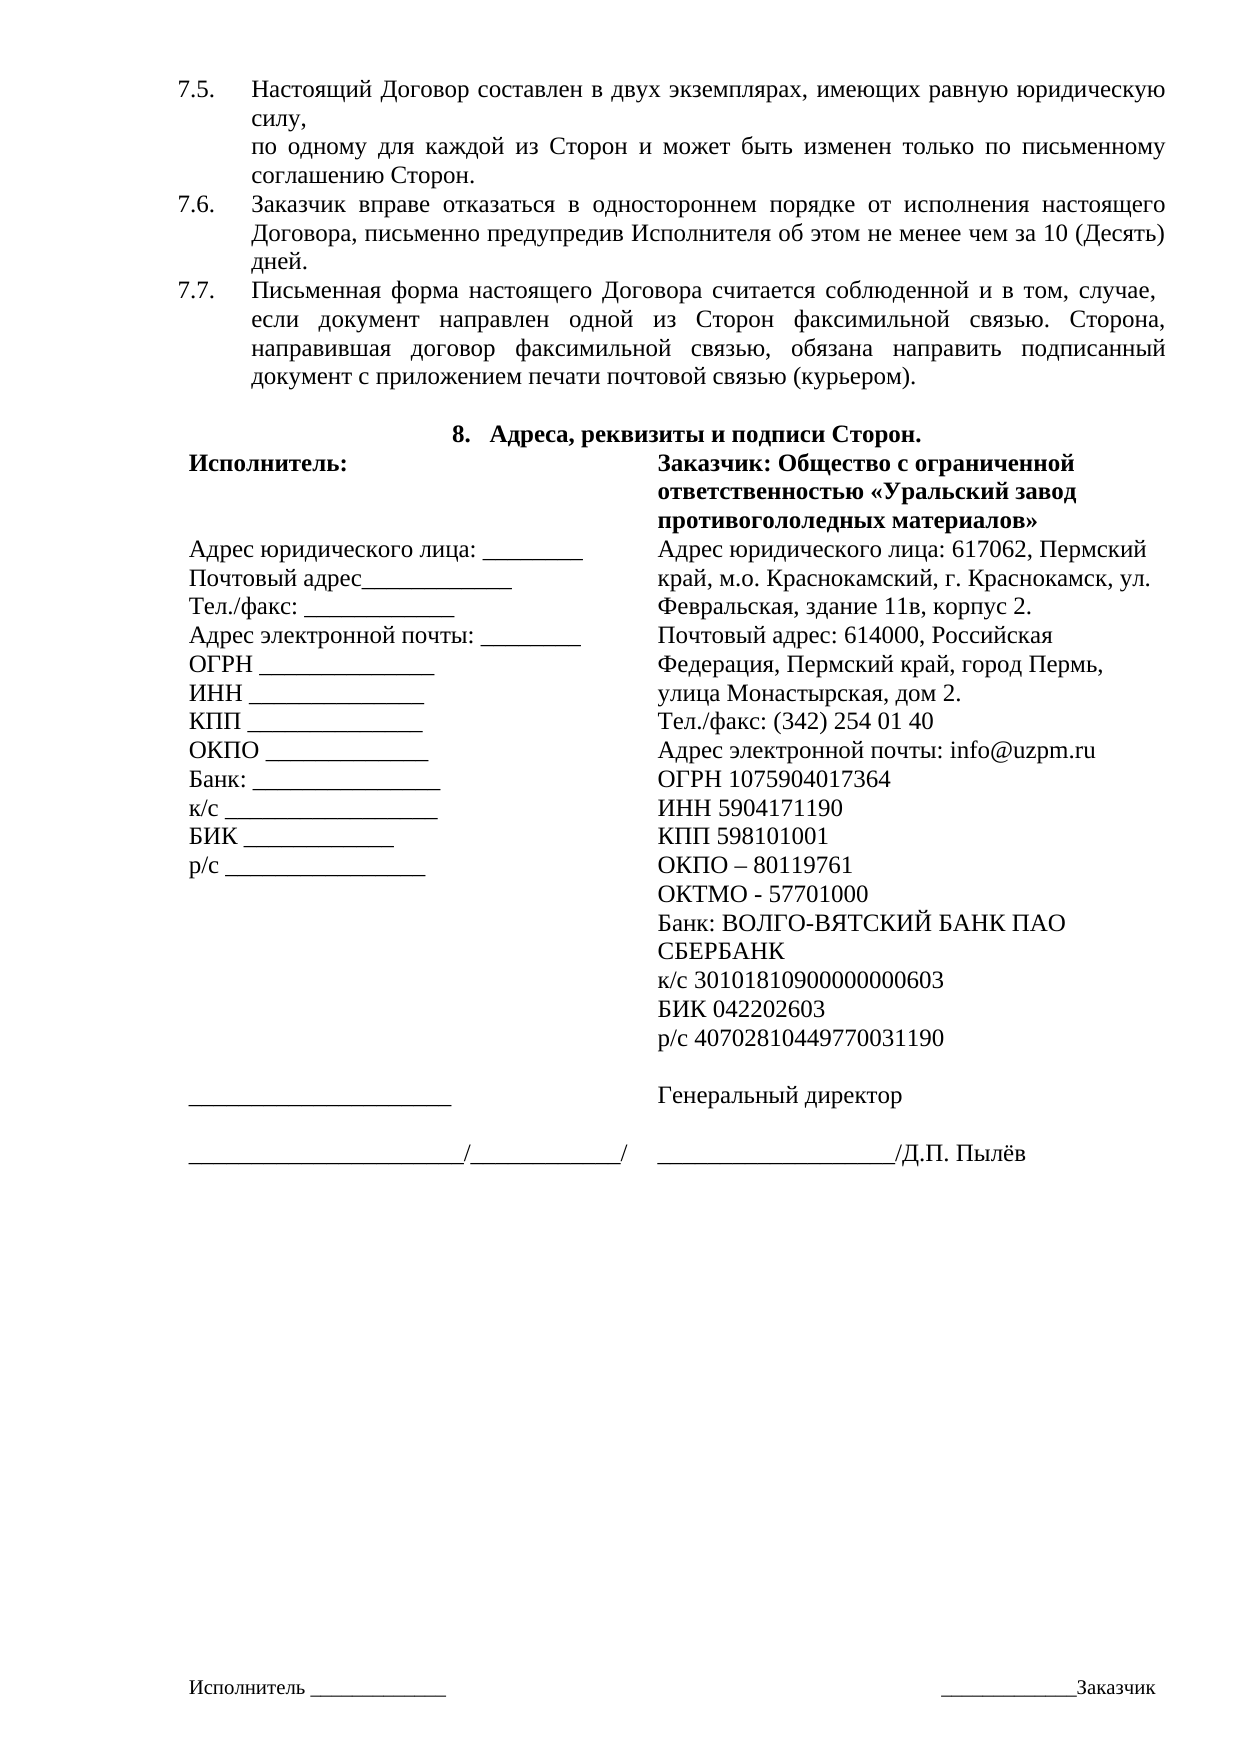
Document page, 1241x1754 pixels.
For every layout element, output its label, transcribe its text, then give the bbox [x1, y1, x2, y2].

list Настоящий Договор составлен в двух экземплярах, имеющих равную юридическую силу, по одному для каждой из Сторон и может быть изменен только по письменному соглашению Сторон. [177, 74, 1167, 189]
list Адреса, реквизиты и подписи Сторон. [207, 419, 1167, 448]
table_cell Адрес юридического лица: 617062, Пермский край, м.о. Краснокамский, г. Краснокамск, ул. Февральская, здание 11в, корпус 2. Почтовый адрес: 614000, Российская Федерация, Пермский край, город Пермь, улица Монастырская, дом 2. Тел./факс: (342) 254 01 40 Адрес электронной почты: info@uzpm.ru ОГРН 1075904017364 ИНН 5904171190 КПП 598101001 ОКПО – 80119761 ОКТМО - 57701000 Банк: ВОЛГО-ВЯТСКИЙ БАНК ПАО СБЕРБАНК к/с 30101810900000000603 БИК 042202603 р/с 40702810449770031190 [646, 534, 1167, 1051]
table_cell Генеральный директор ___________________/Д.П. Пылёв [646, 1051, 1167, 1166]
table_cell Адрес юридического лица: ________ Почтовый адрес____________ Тел./факс: ____________ Адрес электронной почты: ________ ОГРН ______________ ИНН ______________ КПП ______________ ОКПО _____________ Банк: _______________ к/с _________________ БИК ____________ р/с ________________ [177, 534, 646, 1051]
list Заказчик вправе отказаться в одностороннем порядке от исполнения настоящего Договора, письменно предупредив Исполнителя об этом не менее чем за 10 (Десять) дней. [177, 189, 1167, 275]
table_header Исполнитель: [177, 448, 646, 534]
table_cell _____________________ ______________________/____________/ [177, 1051, 646, 1166]
table_header Заказчик: Общество с ограниченной ответственностью «Уральский завод противогололедных материалов» [646, 448, 1167, 534]
list Письменная форма настоящего Договора считается соблюденной и в том, случае, если документ направлен одной из Сторон факсимильной связью. Сторона, направившая договор факсимильной связью, обязана направить подписанный документ с приложением печати почтовой связью (курьером). [177, 275, 1167, 390]
